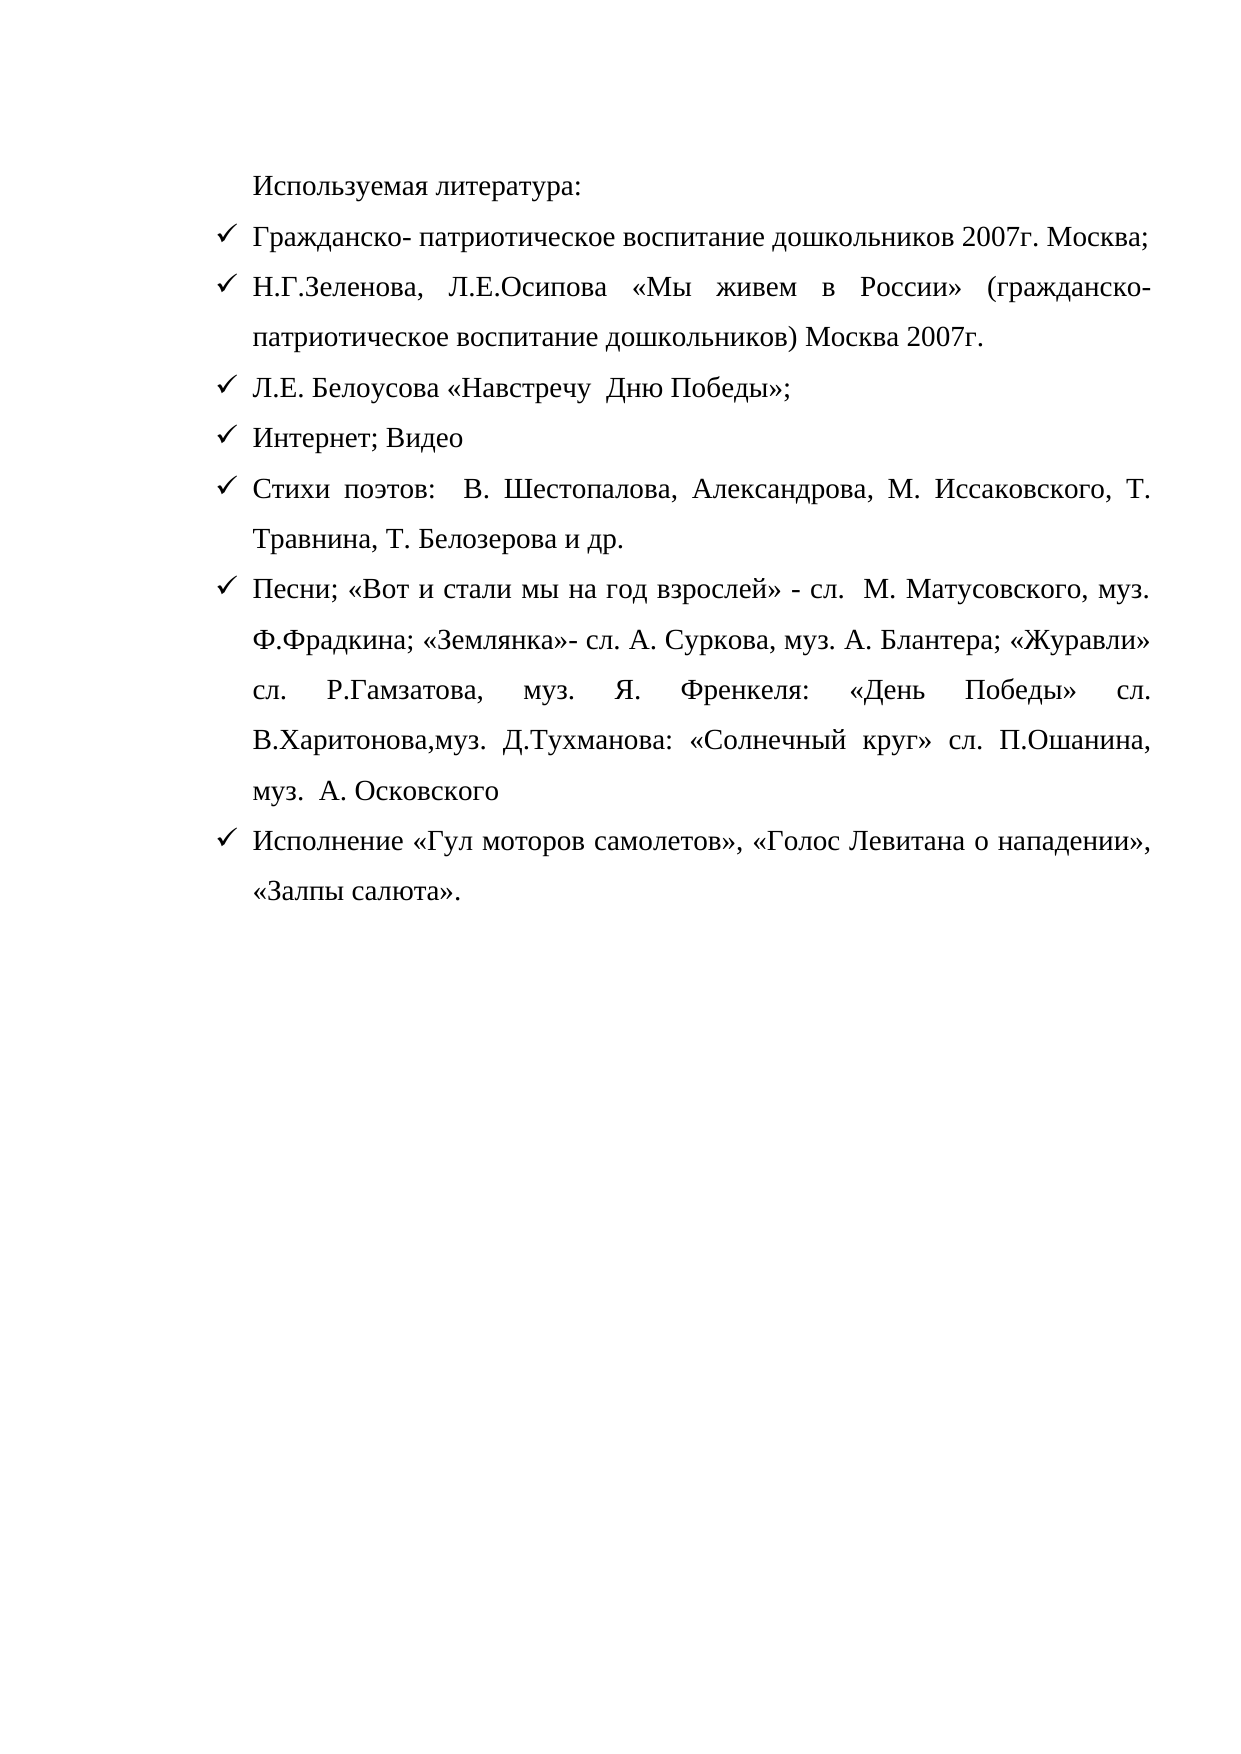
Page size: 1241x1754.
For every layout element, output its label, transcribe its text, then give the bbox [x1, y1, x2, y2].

list Н.Г.Зеленова, Л.Е.Осипова «Мы живем в России» (гражданско-патриотическое воспитание дошкольников) Москва 2007г. [215, 269, 1152, 353]
list Используемая литература: [252, 168, 1152, 202]
list Стихи поэтов: В. Шестопалова, Александрова, М. Иссаковского, Т. Травнина, Т. Белозерова и др. [215, 471, 1152, 555]
list Л.Е. Белоусова «Навстречу Дню Победы»; [215, 370, 1152, 403]
list Гражданско- патриотическое воспитание дошкольников 2007г. Москва; [215, 219, 1152, 252]
list Интернет; Видео [215, 420, 1152, 454]
list Исполнение «Гул моторов самолетов», «Голос Левитана о нападении», «Залпы салюта». [215, 823, 1152, 907]
list Песни; «Вот и стали мы на год взрослей» - сл. М. Матусовского, муз. Ф.Фрадкина; «Землянка»- сл. А. Суркова, муз. А. Блантера; «Журавли» сл. Р.Гамзатова, муз. Я. Френкеля: «День Победы» сл. В.Харитонова,муз. Д.Тухманова: «Солнечный круг» сл. П.Ошанина, муз. А. Осковского [215, 571, 1152, 806]
